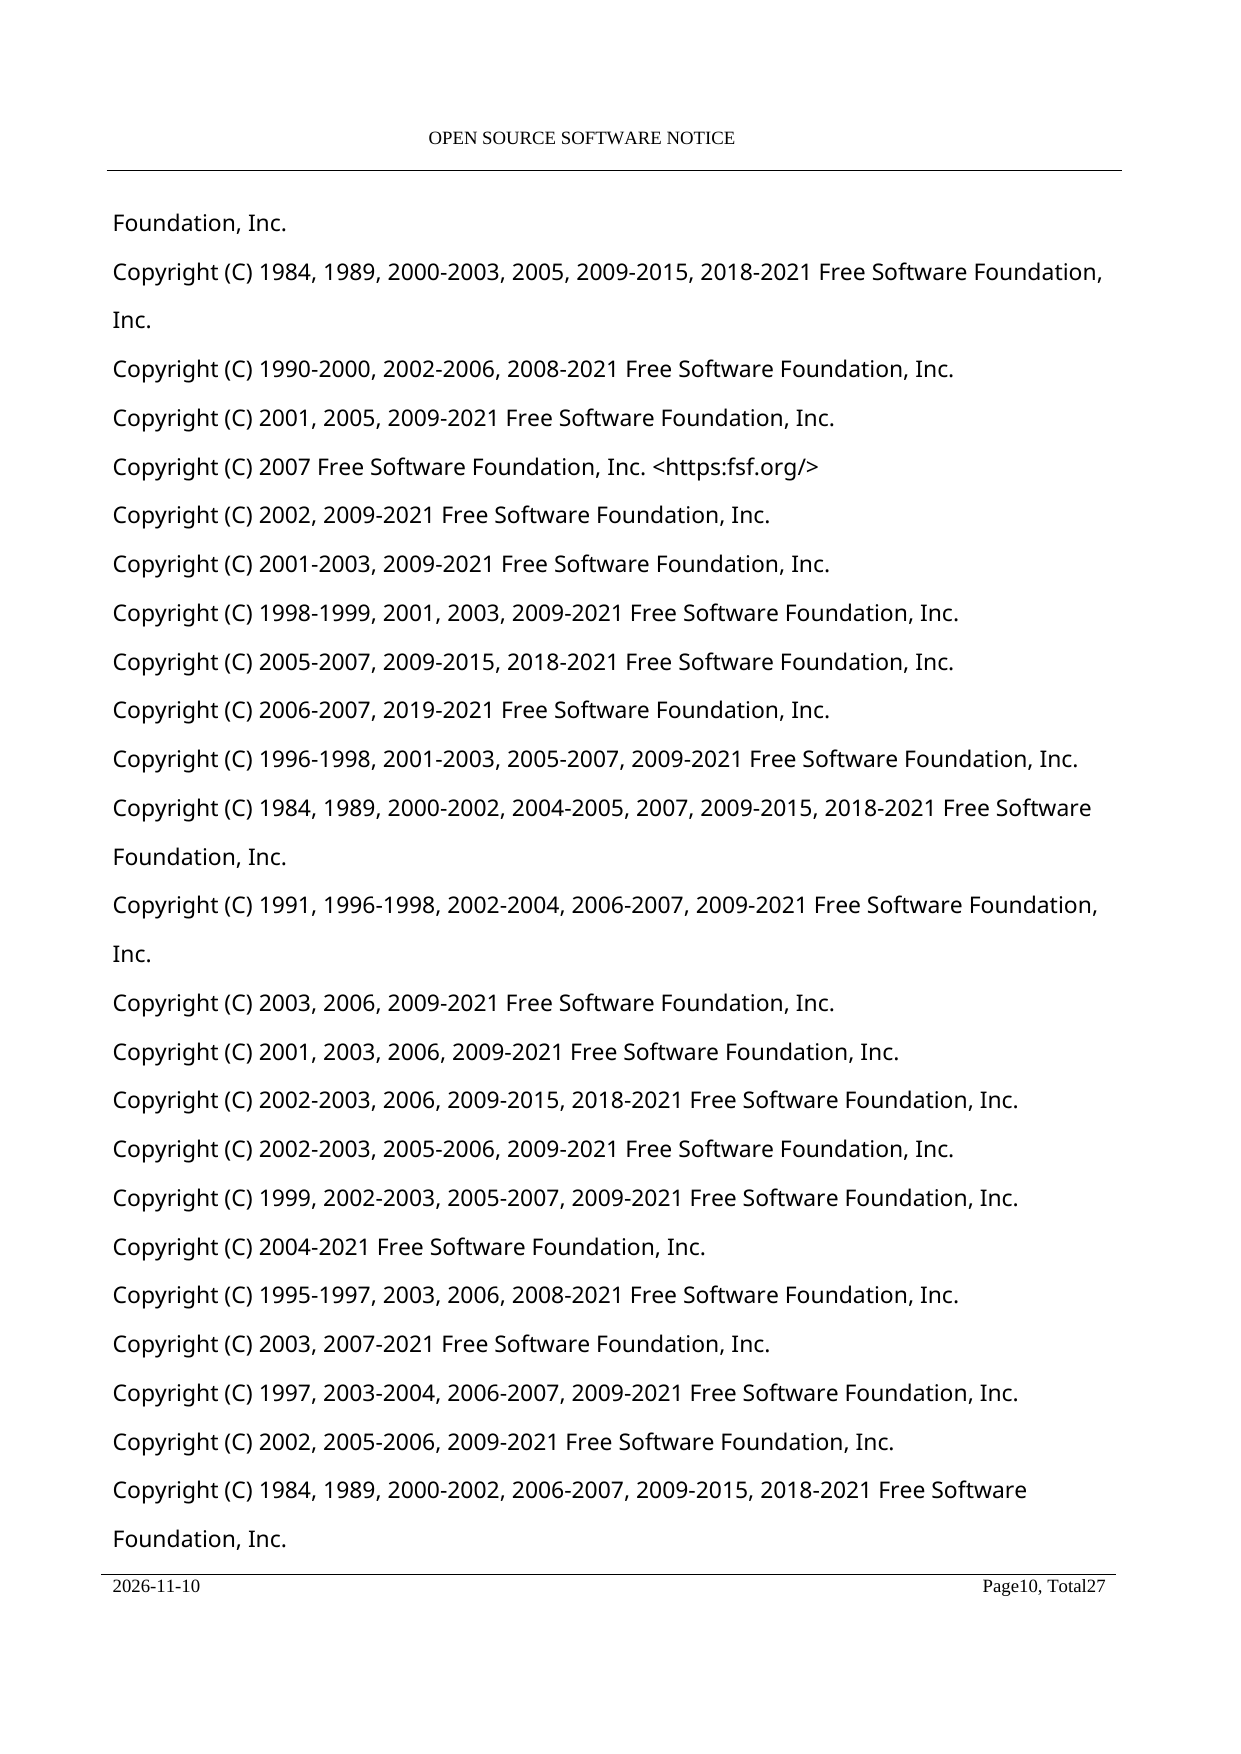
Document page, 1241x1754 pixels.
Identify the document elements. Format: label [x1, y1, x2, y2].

text [112, 206, 1128, 1555]
